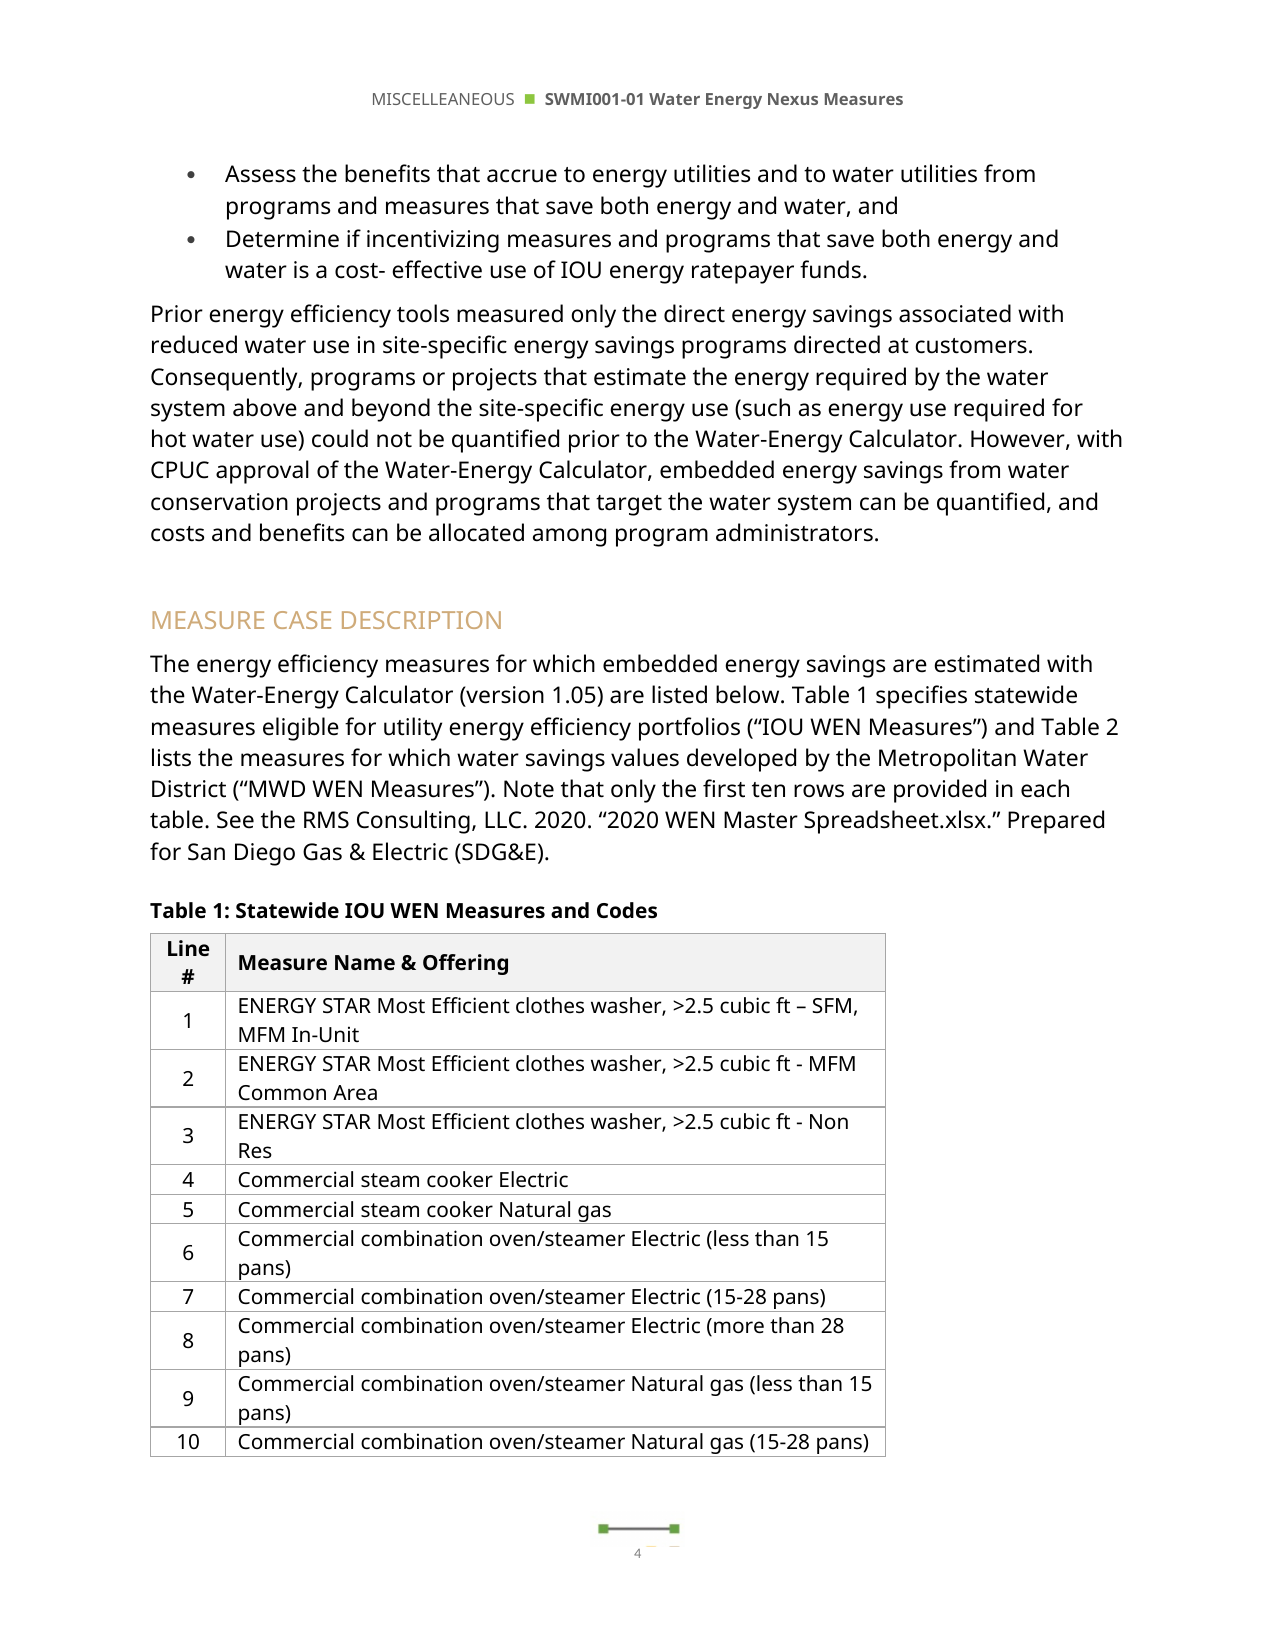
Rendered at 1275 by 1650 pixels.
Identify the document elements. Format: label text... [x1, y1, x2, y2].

table_cell 9 [151, 1370, 225, 1426]
table_cell 5 [151, 1195, 225, 1223]
text The energy efficiency measures for which embedded energy savings are estimated with the Water-Energy Calculator (version 1.05) are listed below. Table 1 specifies statewide measures eligible for utility energy efficiency portfolios (“IOU WEN Measures”) and Table 2 lists the measures for which water savings values developed by the Metropolitan Water District (“MWD WEN Measures”). Note that only the first ten rows are provided in each table. See the RMS Consulting, LLC. 2020. “2020 WEN Master Spreadsheet.xlsx.” Prepared for San Diego Gas & Electric (SDG&E). [150, 648, 1125, 867]
table_cell 8 [151, 1312, 225, 1368]
table_cell Commercial combination oven/steamer Electric (less than 15 pans) [226, 1224, 885, 1281]
subtitle Measure Case Description [150, 604, 1125, 635]
table_cell 7 [151, 1282, 225, 1311]
table_header Measure Name & Offering [226, 934, 885, 991]
table_cell 1 [151, 992, 225, 1048]
table_cell Commercial combination oven/steamer Electric (more than 28 pans) [226, 1312, 885, 1368]
text Determine if incentivizing measures and programs that save both energy and water is a cost- effective use of IOU energy ratepayer funds. [187, 223, 1125, 285]
table_cell Commercial combination oven/steamer Natural gas (less than 15 pans) [226, 1370, 885, 1426]
text Table 1: Statewide IOU WEN Measures and Codes [150, 896, 1125, 924]
table_cell 10 [151, 1428, 225, 1456]
text Prior energy efficiency tools measured only the direct energy savings associated with reduced water use in site-specific energy savings programs directed at customers. Consequently, programs or projects that estimate the energy required by the water system above and beyond the site-specific energy use (such as energy use required for hot water use) could not be quantified prior to the Water-Energy Calculator. However, with CPUC approval of the Water-Energy Calculator, embedded energy savings from water conservation projects and programs that target the water system can be quantified, and costs and benefits can be allocated among program administrators. [150, 298, 1125, 548]
table_cell 6 [151, 1224, 225, 1281]
table_cell ENERGY STAR Most Efficient clothes washer, >2.5 cubic ft - MFM Common Area [226, 1050, 885, 1106]
table_cell Commercial combination oven/steamer Electric (15-28 pans) [226, 1282, 885, 1311]
table_cell ENERGY STAR Most Efficient clothes washer, >2.5 cubic ft – SFM, MFM In-Unit [226, 992, 885, 1048]
table_cell 2 [151, 1050, 225, 1106]
table_cell 4 [151, 1165, 225, 1194]
table_cell 3 [151, 1108, 225, 1164]
picture [589, 1512, 684, 1547]
table_header Line # [151, 934, 225, 991]
table_cell Commercial combination oven/steamer Natural gas (15-28 pans) [226, 1428, 885, 1456]
table_cell ENERGY STAR Most Efficient clothes washer, >2.5 cubic ft - Non Res [226, 1108, 885, 1164]
table_cell Commercial steam cooker Natural gas [226, 1195, 885, 1223]
text Assess the benefits that accrue to energy utilities and to water utilities from programs and measures that save both energy and water, and [187, 158, 1125, 221]
table_cell Commercial steam cooker Electric [226, 1165, 885, 1194]
